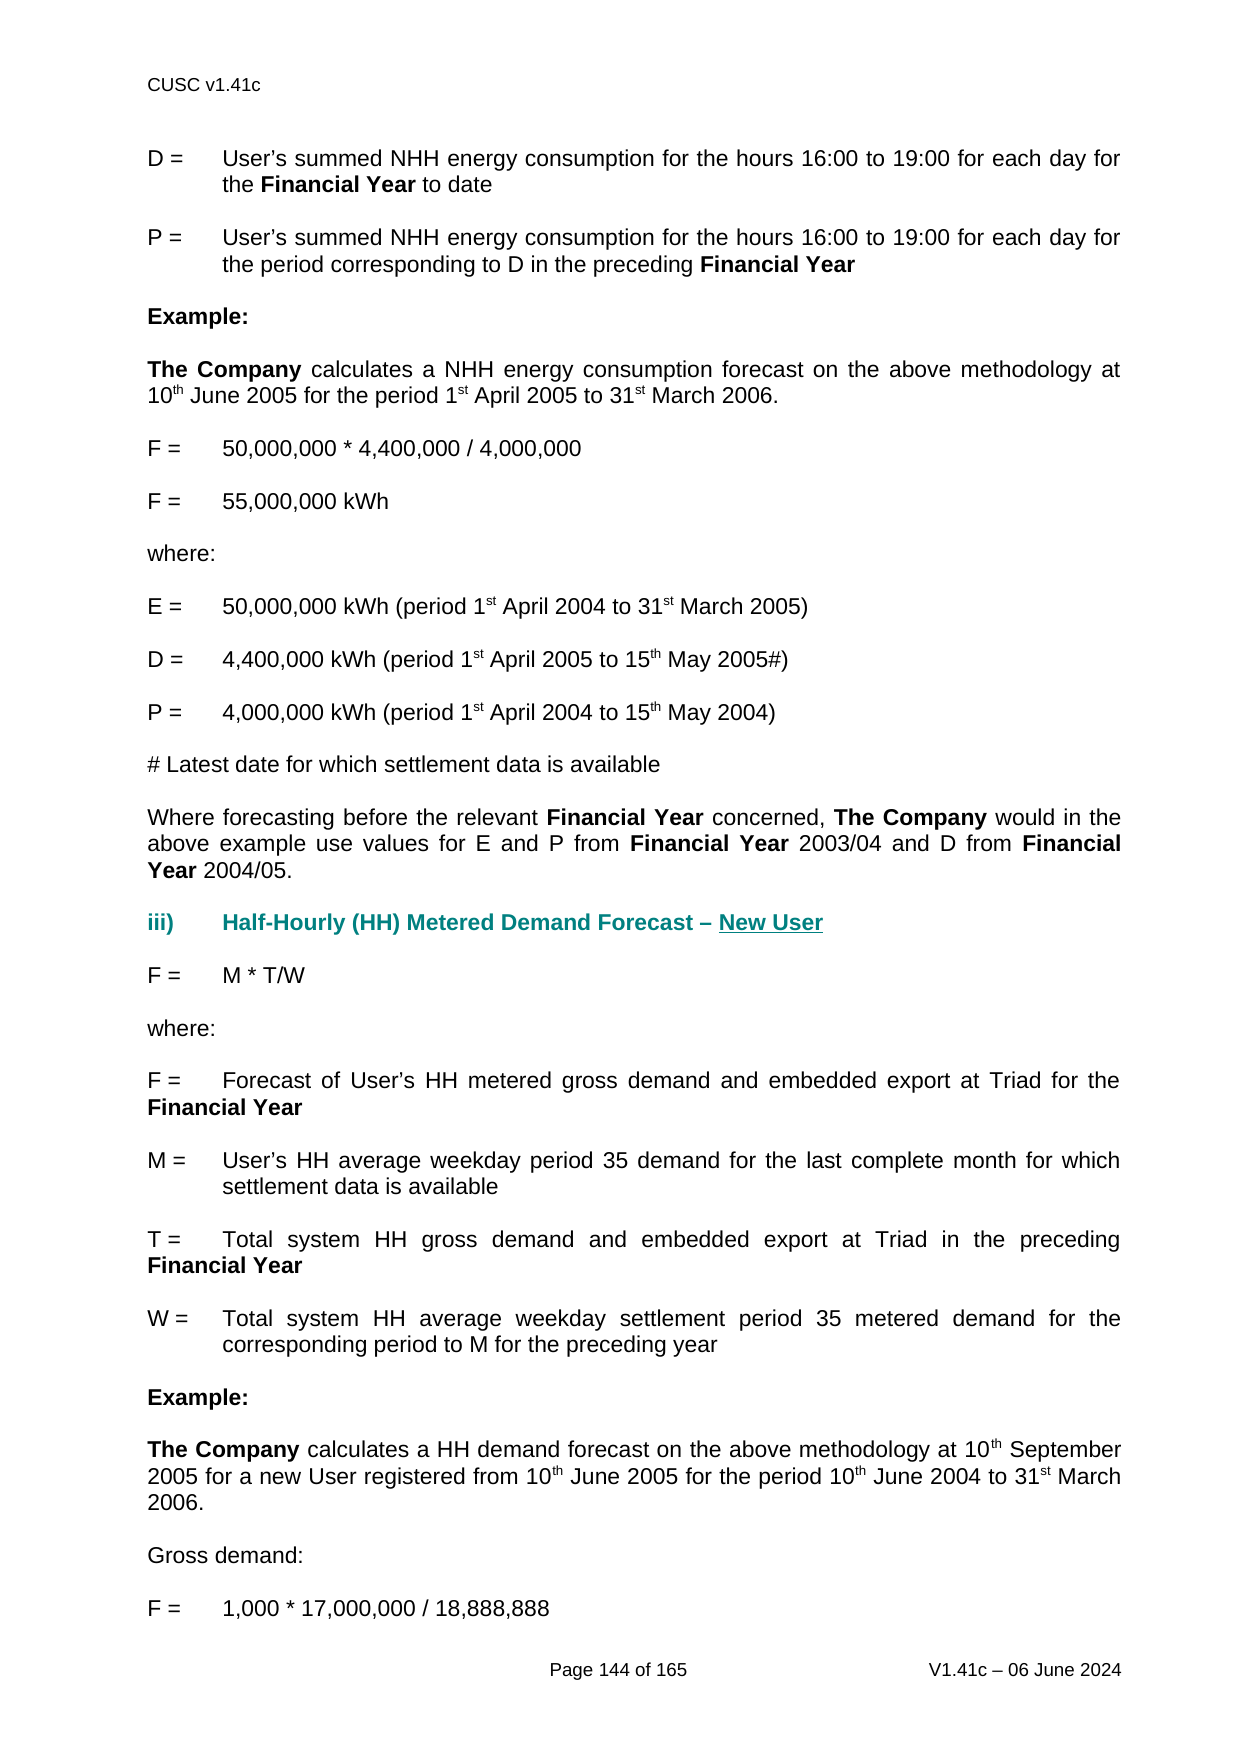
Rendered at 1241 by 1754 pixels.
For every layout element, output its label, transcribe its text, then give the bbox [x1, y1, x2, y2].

text F = M * T/W [147, 962, 1121, 988]
text P = 4,000,000 kWh (period 1st April 2004 to 15th May 2004) [147, 698, 1121, 725]
text F = 1,000 * 17,000,000 / 18,888,888 [147, 1594, 1121, 1621]
subtitle iii) Half-Hourly (HH) Metered Demand Forecast – New User [147, 909, 1121, 936]
text F = 50,000,000 * 4,400,000 / 4,000,000 [147, 435, 1121, 461]
text M = User’s HH average weekday period 35 demand for the last complete month for which settlement data is available [147, 1147, 1121, 1199]
text Example: [147, 303, 1121, 329]
text W = Total system HH average weekday settlement period 35 metered demand for the corresponding period to M for the preceding year [147, 1305, 1121, 1357]
text T = Total system HH gross demand and embedded export at Triad in the preceding Financial Year [147, 1226, 1121, 1278]
text E = 50,000,000 kWh (period 1st April 2004 to 31st March 2005) [147, 593, 1121, 619]
text The Company calculates a HH demand forecast on the above methodology at 10th September 2005 for a new User registered from 10th June 2005 for the period 10th June 2004 to 31st March 2006. [147, 1436, 1121, 1516]
text where: [147, 1015, 1121, 1041]
text The Company calculates a NHH energy consumption forecast on the above methodology at 10th June 2005 for the period 1st April 2005 to 31st March 2006. [147, 356, 1121, 409]
text # Latest date for which settlement data is available [147, 751, 1121, 778]
text F = 55,000,000 kWh [147, 488, 1121, 514]
text D = 4,400,000 kWh (period 1st April 2005 to 15th May 2005#) [147, 646, 1121, 672]
text Example: [147, 1384, 1121, 1410]
text where: [147, 540, 1121, 567]
text Gross demand: [147, 1542, 1121, 1568]
text D = User’s summed NHH energy consumption for the hours 16:00 to 19:00 for each day for the Financial Year to date [147, 145, 1121, 198]
text P = User’s summed NHH energy consumption for the hours 16:00 to 19:00 for each day for the period corresponding to D in the preceding Financial Year [147, 224, 1121, 277]
text Where forecasting before the relevant Financial Year concerned, The Company would in the above example use values for E and P from Financial Year 2003/04 and D from Financial Year 2004/05. [147, 804, 1121, 883]
text F = Forecast of User’s HH metered gross demand and embedded export at Triad for the Financial Year [147, 1067, 1121, 1120]
